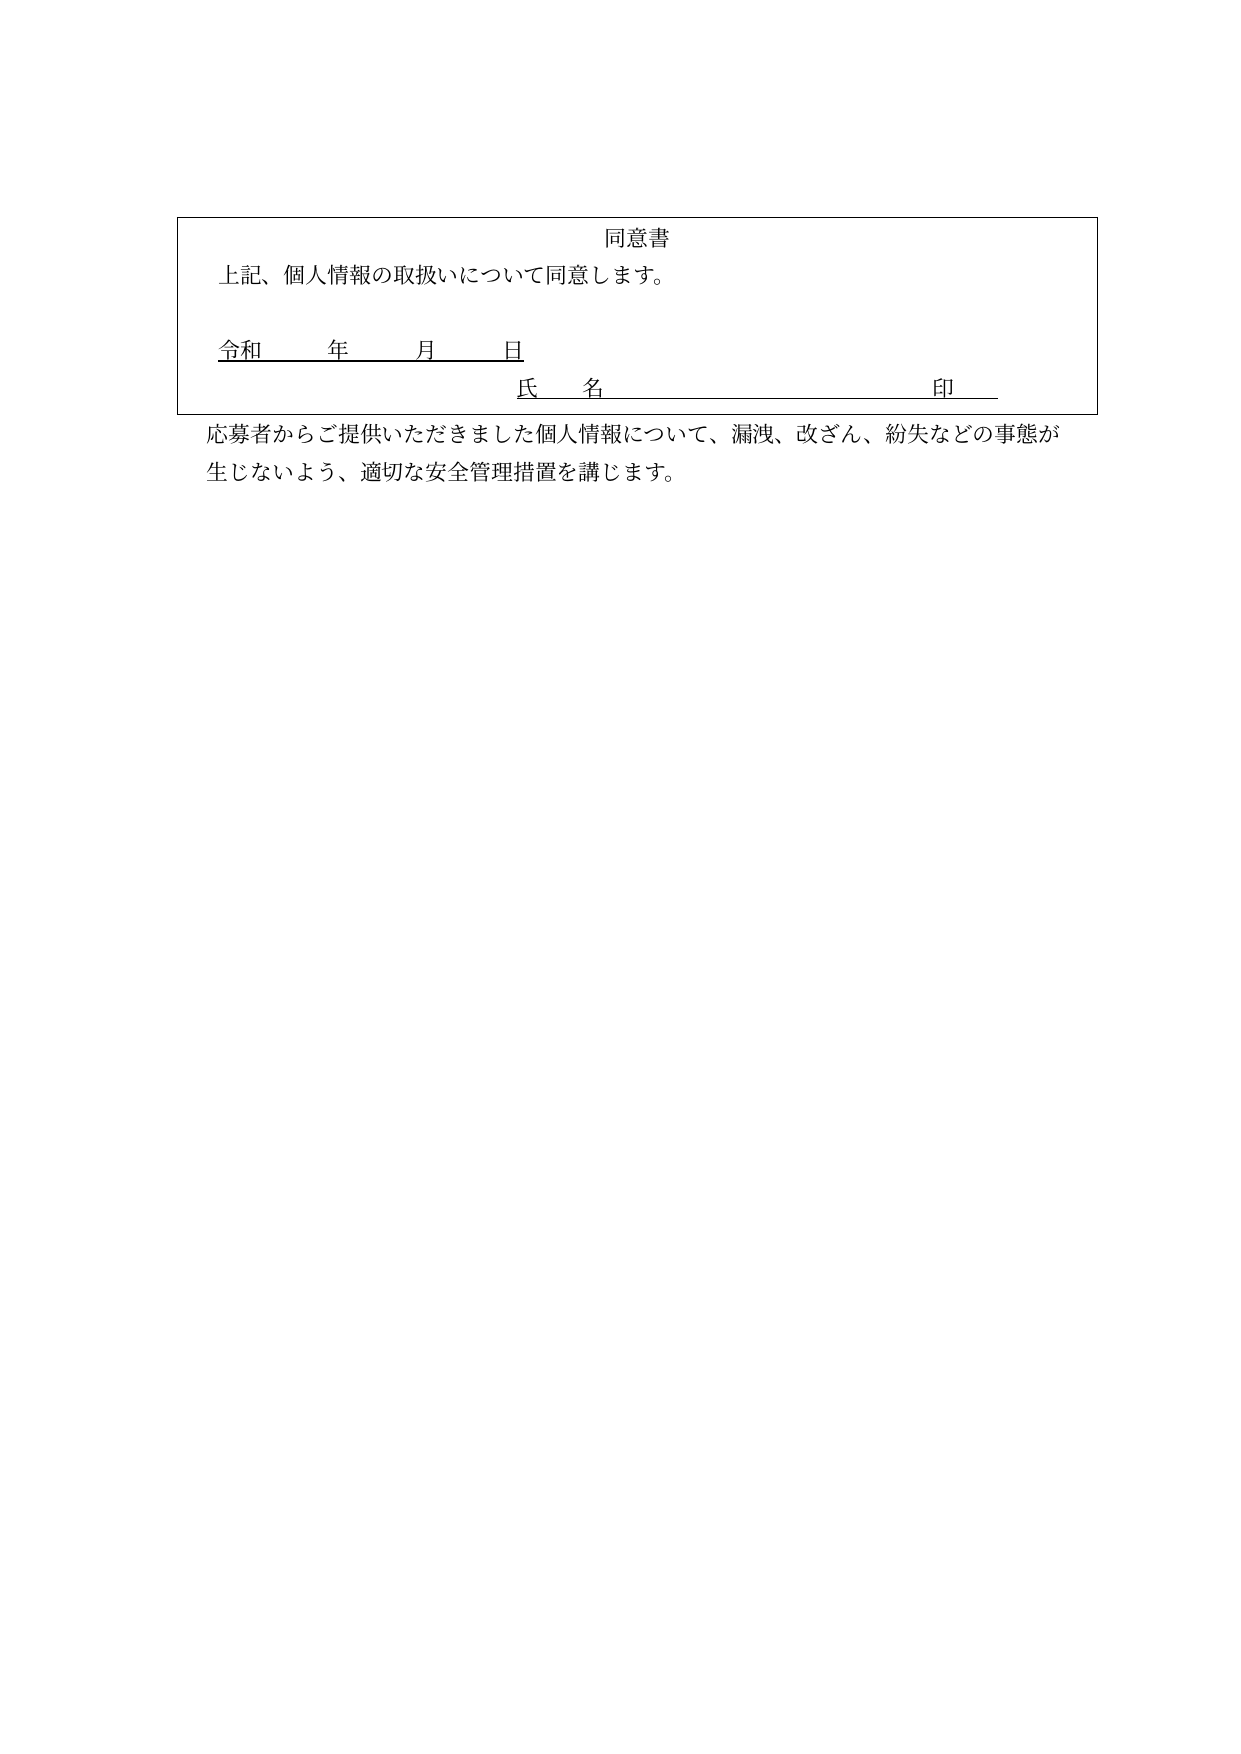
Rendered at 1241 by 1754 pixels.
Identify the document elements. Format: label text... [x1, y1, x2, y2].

table_header 同意書 上記、個人情報の取扱いについて同意します。 令和 年 月 日 氏 名 印 [178, 218, 1097, 414]
text 応募者からご提供いただきました個人情報について、漏洩、改ざん、紛失などの事態が生じないよう、適切な安全管理措置を講じます。 [207, 415, 1063, 490]
